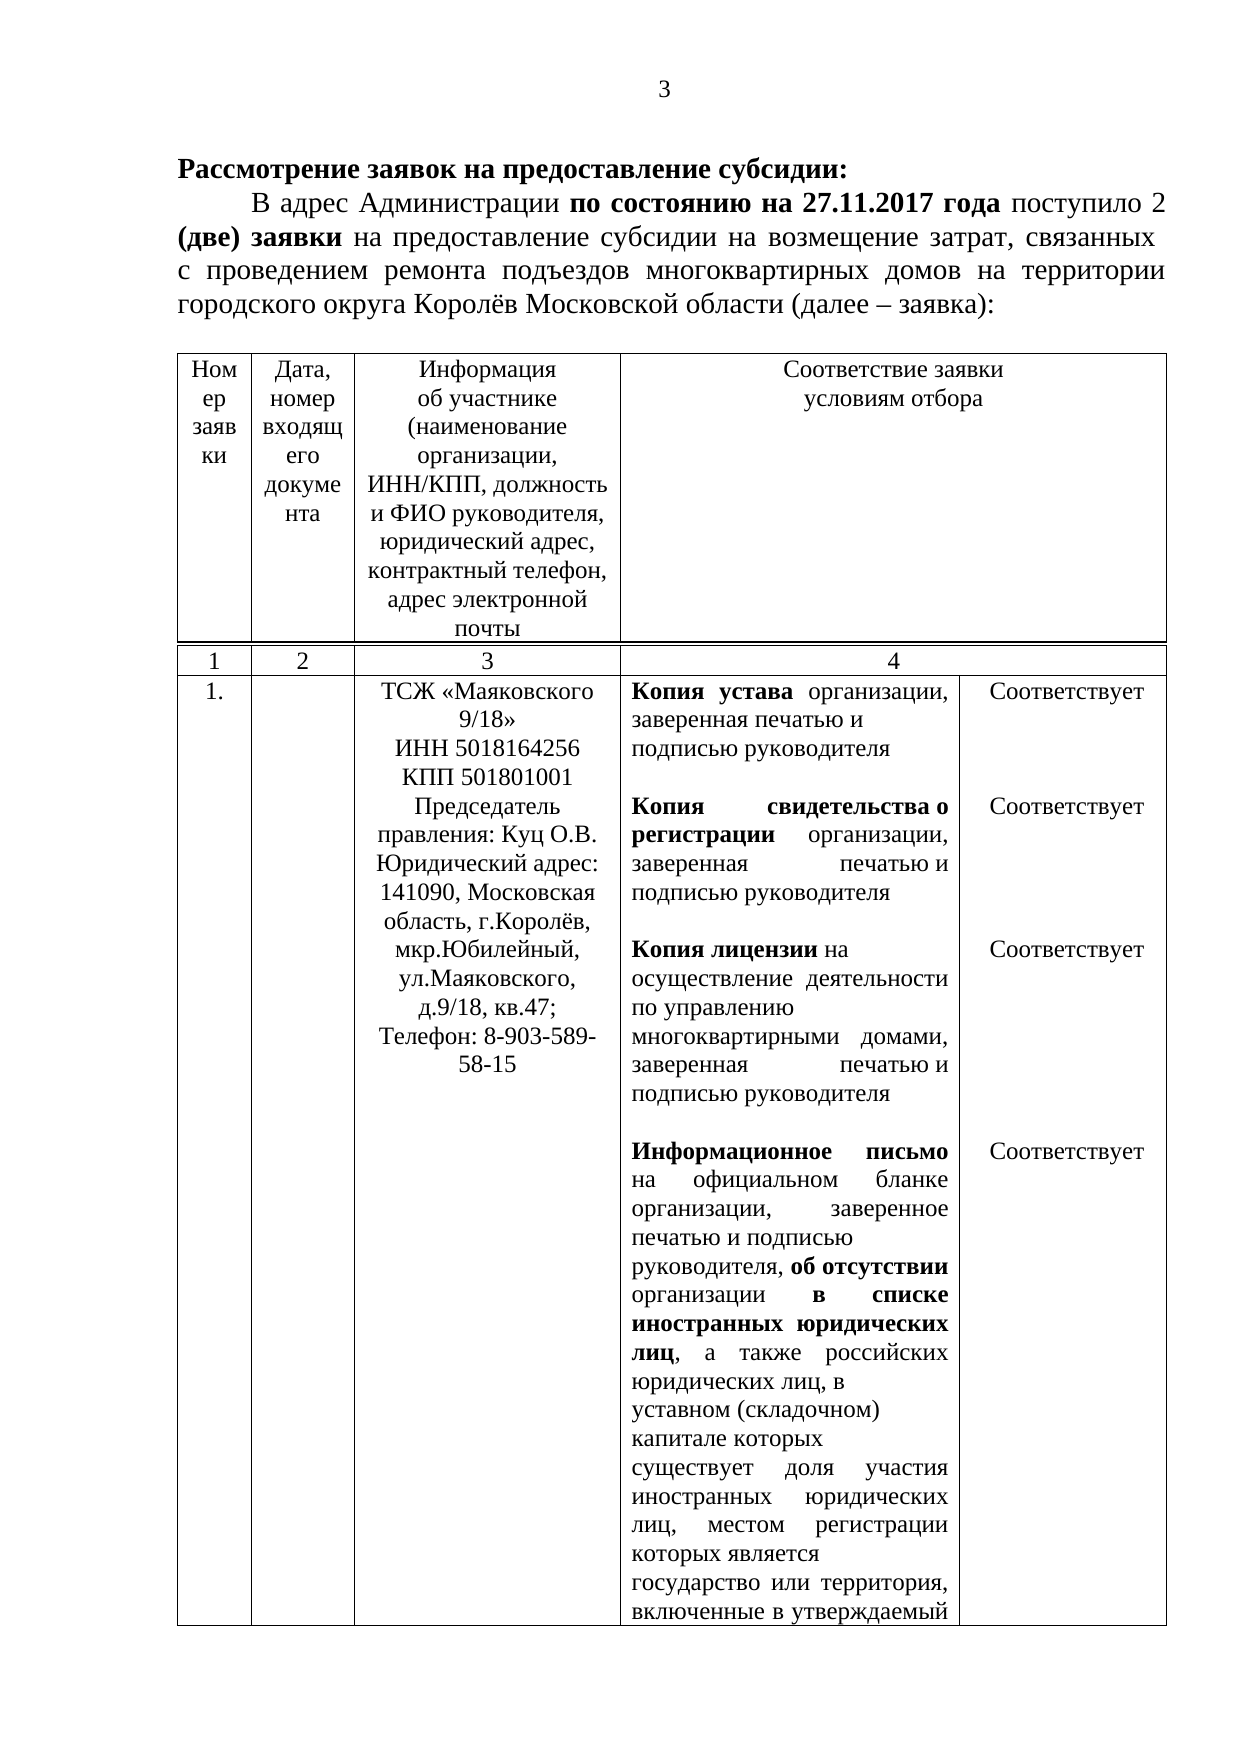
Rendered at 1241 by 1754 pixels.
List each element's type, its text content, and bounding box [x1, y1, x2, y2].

table_cell 1. [178, 676, 251, 1624]
text Рассмотрение заявок на предоставление субсидии: [177, 152, 1166, 185]
table_header Дата, номер входящего документа [252, 354, 354, 641]
table_header 4 [621, 646, 1166, 675]
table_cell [621, 676, 959, 1624]
table_cell [252, 676, 354, 1624]
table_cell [960, 676, 1166, 1624]
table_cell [355, 676, 620, 1624]
table_header Соответствие заявки условиям отбора [621, 354, 1166, 641]
table_header 1 [178, 646, 251, 675]
text В адрес Администрации по состоянию на 27.11.2017 года поступило 2 (две) заявки на предоставление субсидии на возмещение затрат, связанных с проведением ремонта подъездов многоквартирных домов на территории городского округа Королёв Московской области (далее – заявка): [177, 185, 1166, 319]
table_header 2 [252, 646, 354, 675]
table_header 3 [355, 646, 620, 675]
table_header Информация об участнике (наименование организации, ИНН/КПП, должность и ФИО руководителя, юридический адрес, контрактный телефон, адрес электронной почты [355, 354, 620, 641]
table_header Номер заявки [178, 354, 251, 641]
